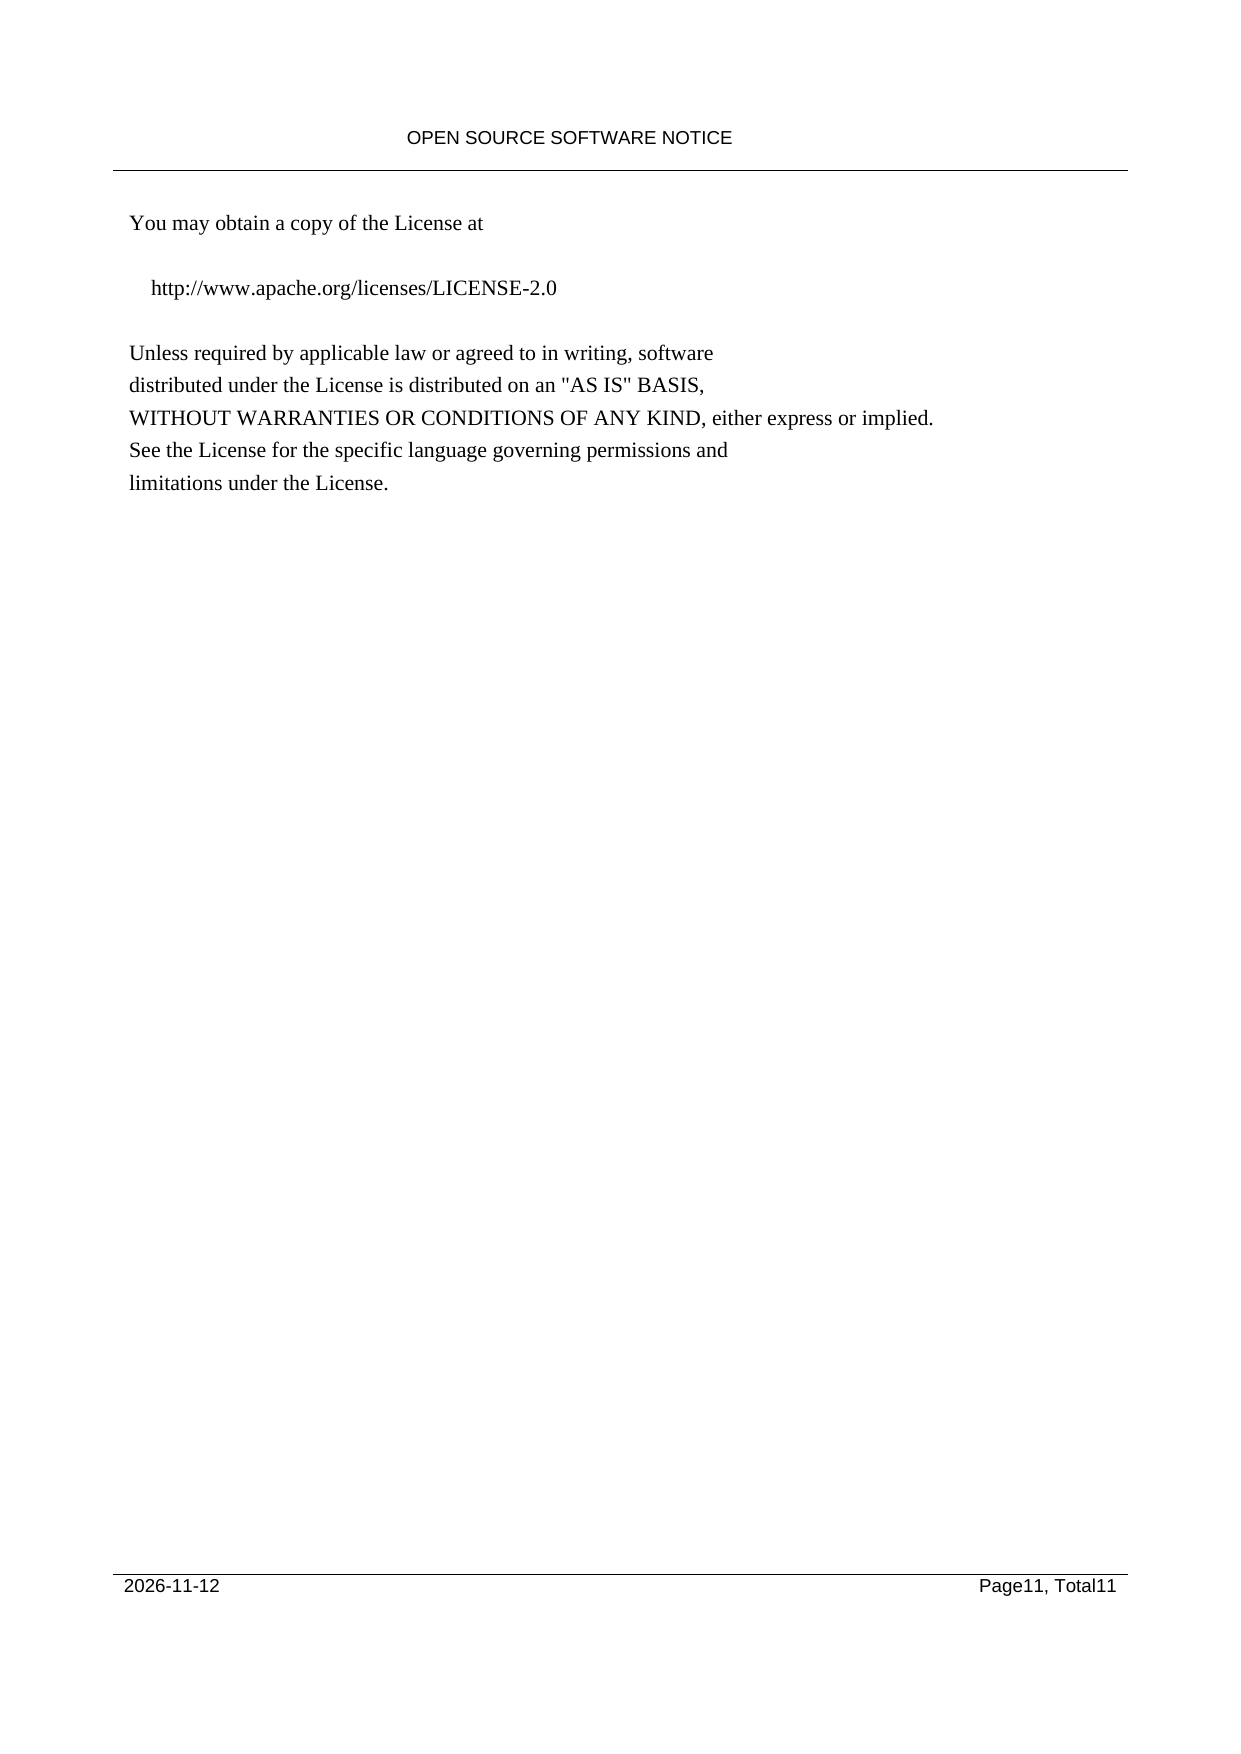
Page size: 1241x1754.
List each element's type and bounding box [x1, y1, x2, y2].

text [112, 206, 1128, 499]
